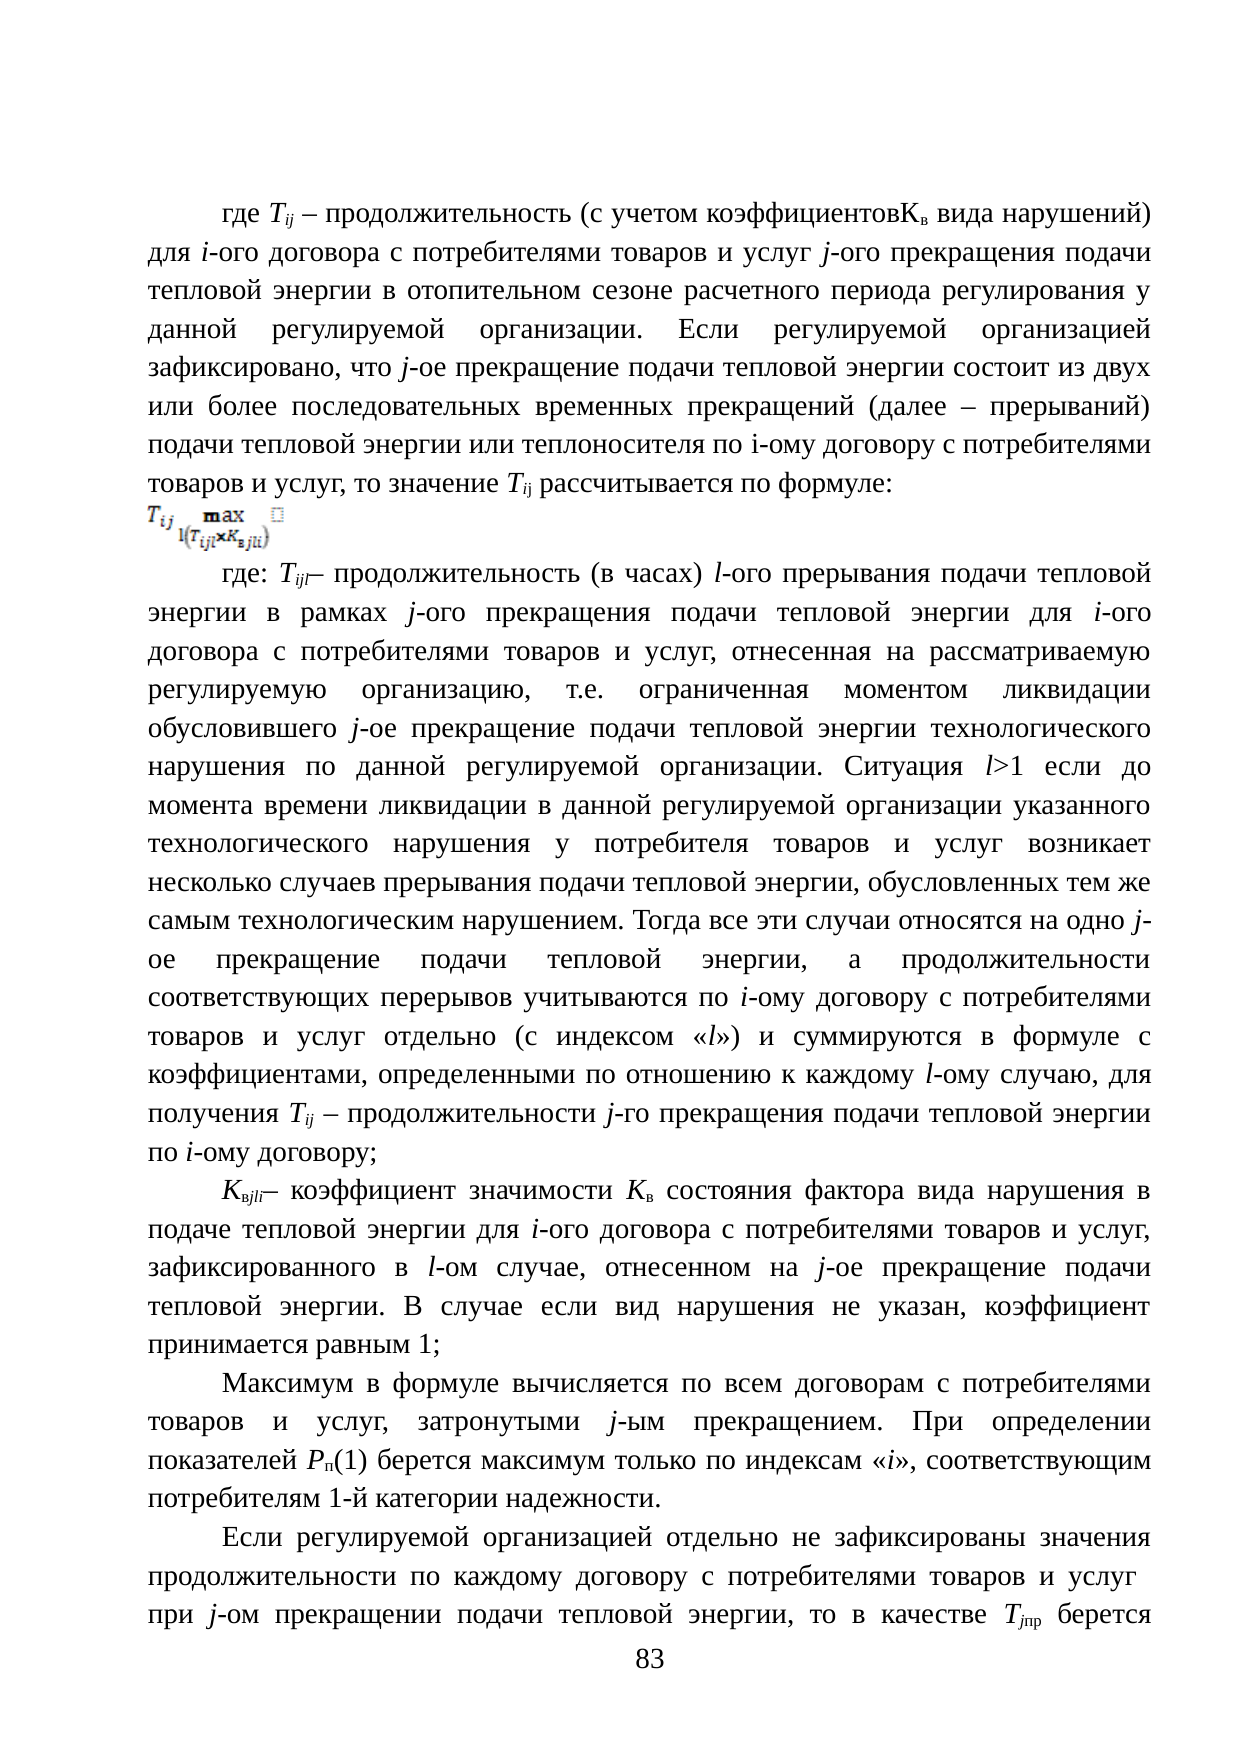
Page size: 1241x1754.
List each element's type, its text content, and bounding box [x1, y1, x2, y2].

text где: Тijl– продолжительность (в часах) l-ого прерывания подачи тепловой энергии в рамках j-ого прекращения подачи тепловой энергии для i-ого договора с потребителями товаров и услуг, отнесенная на рассматриваемую регулируемую организацию, т.е. ограниченная моментом ликвидации обусловившего j-ое прекращение подачи тепловой энергии технологического нарушения по данной регулируемой организации. Ситуация l>1 если до момента времени ликвидации в данной регулируемой организации указанного технологического нарушения у потребителя товаров и услуг возникает несколько случаев прерывания подачи тепловой энергии, обусловленных тем же самым технологическим нарушением. Тогда все эти случаи относятся на одно j-ое прекращение подачи тепловой энергии, а продолжительности соответствующих перерывов учитываются по i-ому договору с потребителями товаров и услуг отдельно (с индексом «l») и суммируются в формуле с коэффициентами, определенными по отношению к каждому l-ому случаю, для получения Тij – продолжительности j-го прекращения подачи тепловой энергии по i-ому договору; [148, 556, 1152, 1167]
text где Тij – продолжительность (с учетом коэффициентовКв вида нарушений) для i-ого договора с потребителями товаров и услуг j-ого прекращения подачи тепловой энергии в отопительном сезоне расчетного периода регулирования у данной регулируемой организации. Если регулируемой организацией зафиксировано, что j-ое прекращение подачи тепловой энергии состоит из двух или более последовательных временных прекращений (далее – прерываний) подачи тепловой энергии или теплоносителя по i-ому договору с потребителями товаров и услуг, то значение Тij рассчитывается по формуле: [148, 195, 1152, 498]
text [148, 1519, 1152, 1630]
text Максимум в формуле вычисляется по всем договорам с потребителями товаров и услуг, затронутыми j-ым прекращением. При определении показателей Рп(1) берется максимум только по индексам «i», соответствующим потребителям 1-й категории надежности. [148, 1365, 1152, 1514]
picture [147, 503, 287, 551]
text Kвjli– коэффициент значимости Kв состояния фактора вида нарушения в подаче тепловой энергии для i-ого договора с потребителями товаров и услуг, зафиксированного в l-ом случае, отнесенном на j-ое прекращение подачи тепловой энергии. В случае если вид нарушения не указан, коэффициент принимается равным 1; [148, 1172, 1152, 1360]
